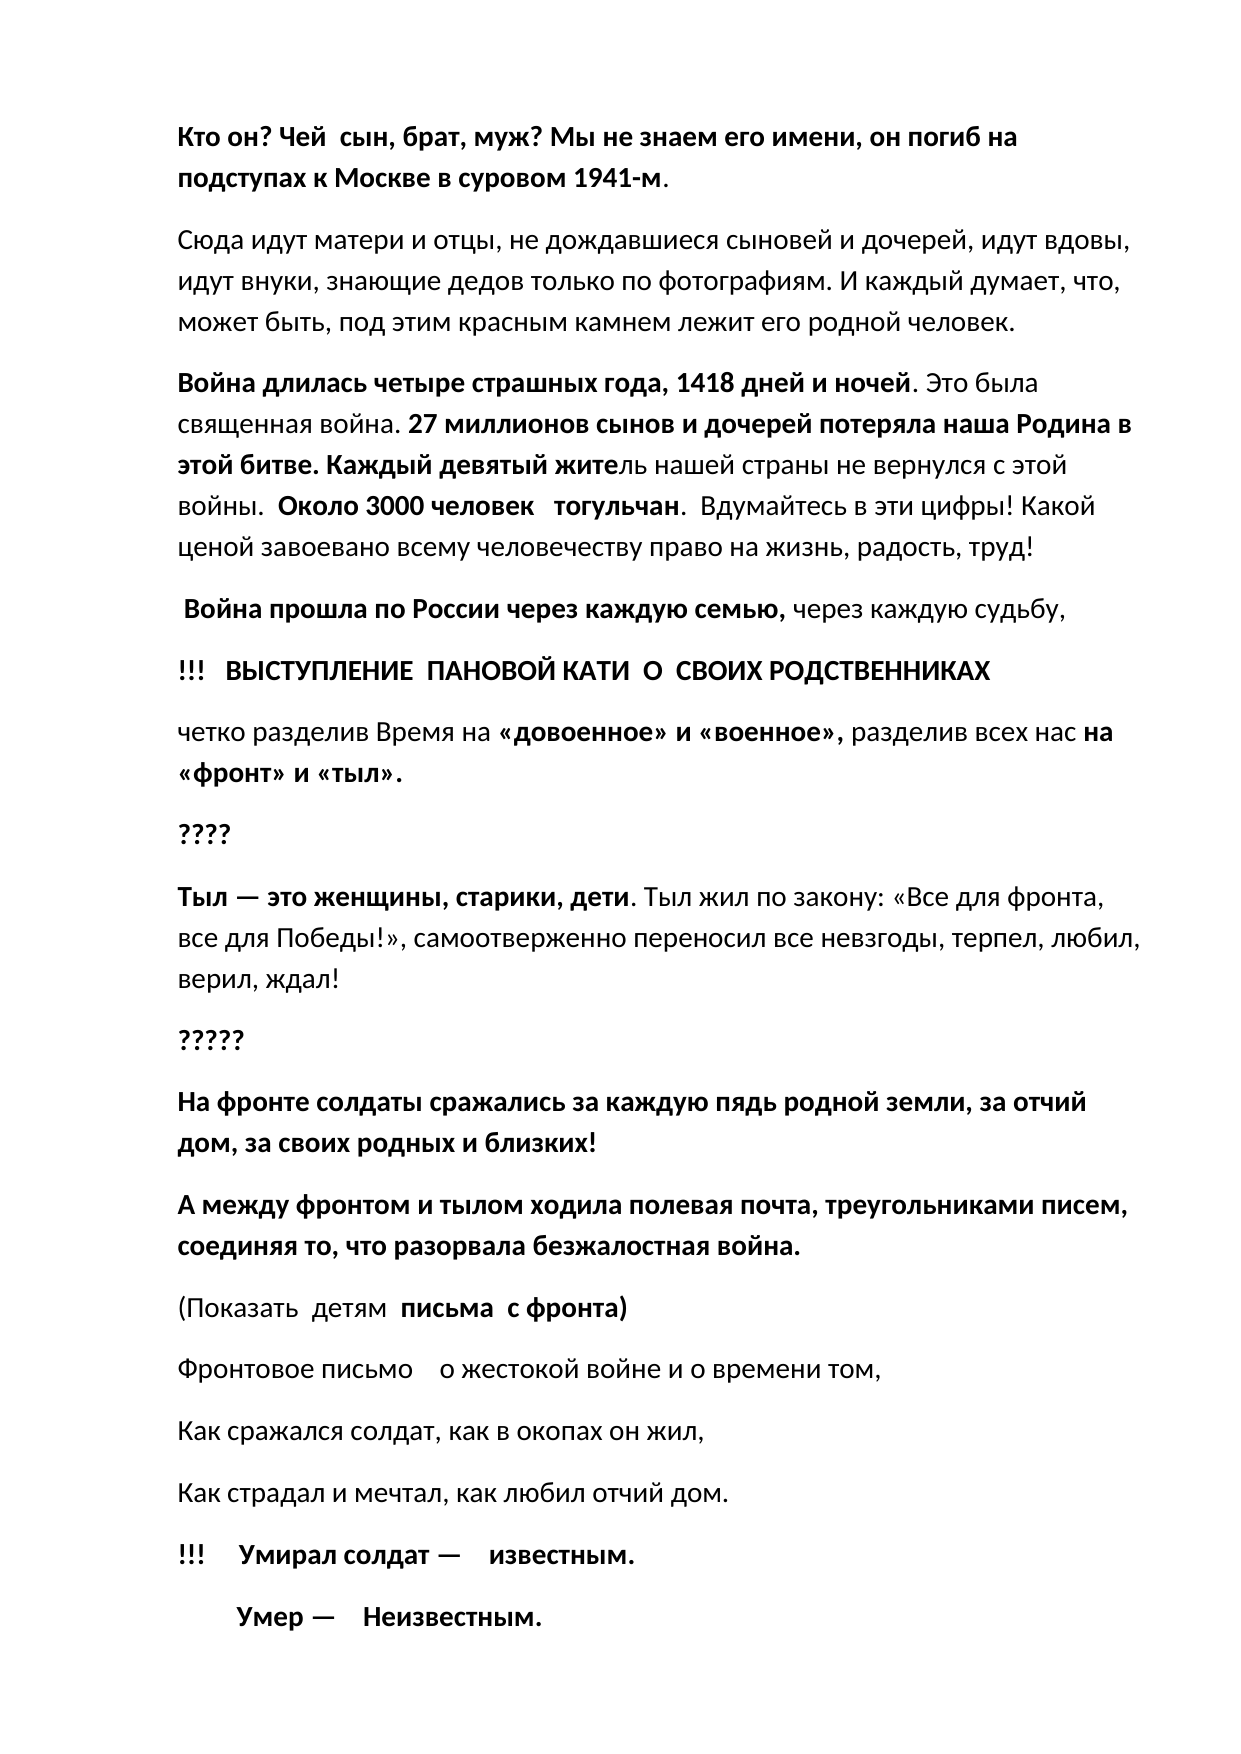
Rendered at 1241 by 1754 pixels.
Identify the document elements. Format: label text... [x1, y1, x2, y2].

text Война прошла по России через каждую семью, через каждую судьбу, [177, 590, 1152, 626]
text Фронтовое письмо о жестокой войне и о времени том, [177, 1351, 1152, 1386]
text Война длилась четыре страшных года, 1418 дней и ночей. Это была священная война. 27 миллионов сынов и дочерей потеряла наша Родина в этой битве. Каждый девятый житель нашей страны не вернулся с этой войны. Около 3000 человек тогульчан. Вдумайтесь в эти цифры! Какой ценой завоевано всему человечеству право на жизнь, радость, труд! [177, 364, 1152, 564]
text Кто он? Чей сын, брат, муж? Мы не знаем его имени, он погиб на подступах к Москве в суровом 1941-м. [177, 118, 1152, 195]
text На фронте солдаты сражались за каждую пядь родной земли, за отчий дом, за своих родных и близких! [177, 1083, 1152, 1160]
text !!! ВЫСТУПЛЕНИЕ ПАНОВОЙ КАТИ О СВОИХ РОДСТВЕННИКАХ [177, 652, 1152, 687]
text четко разделив Время на «довоенное» и «военное», разделив всех нас на «фронт» и «тыл». [177, 713, 1152, 790]
text Как сражался солдат, как в окопах он жил, [177, 1412, 1152, 1448]
text Тыл — это женщины, старики, дети. Тыл жил по закону: «Все для фронта, все для Победы!», самоотверженно переносил все невзгоды, терпел, любил, верил, ждал! [177, 878, 1152, 996]
text Сюда идут матери и отцы, не дождавшиеся сыновей и дочерей, идут вдовы, идут внуки, знающие дедов только по фотографиям. И каждый думает, что, может быть, под этим красным камнем лежит его родной человек. [177, 221, 1152, 338]
text !!! Умирал солдат — известным. [177, 1536, 1152, 1572]
text А между фронтом и тылом ходила полевая почта, треугольниками писем, соединяя то, что разорвала безжалостная война. [177, 1186, 1152, 1263]
text ????? [177, 1022, 1152, 1057]
text ???? [177, 816, 1152, 852]
text Как страдал и мечтал, как любил отчий дом. [177, 1474, 1152, 1510]
text Умер — Неизвестным. [177, 1598, 1152, 1633]
text (Показать детям письма с фронта) [177, 1289, 1152, 1324]
